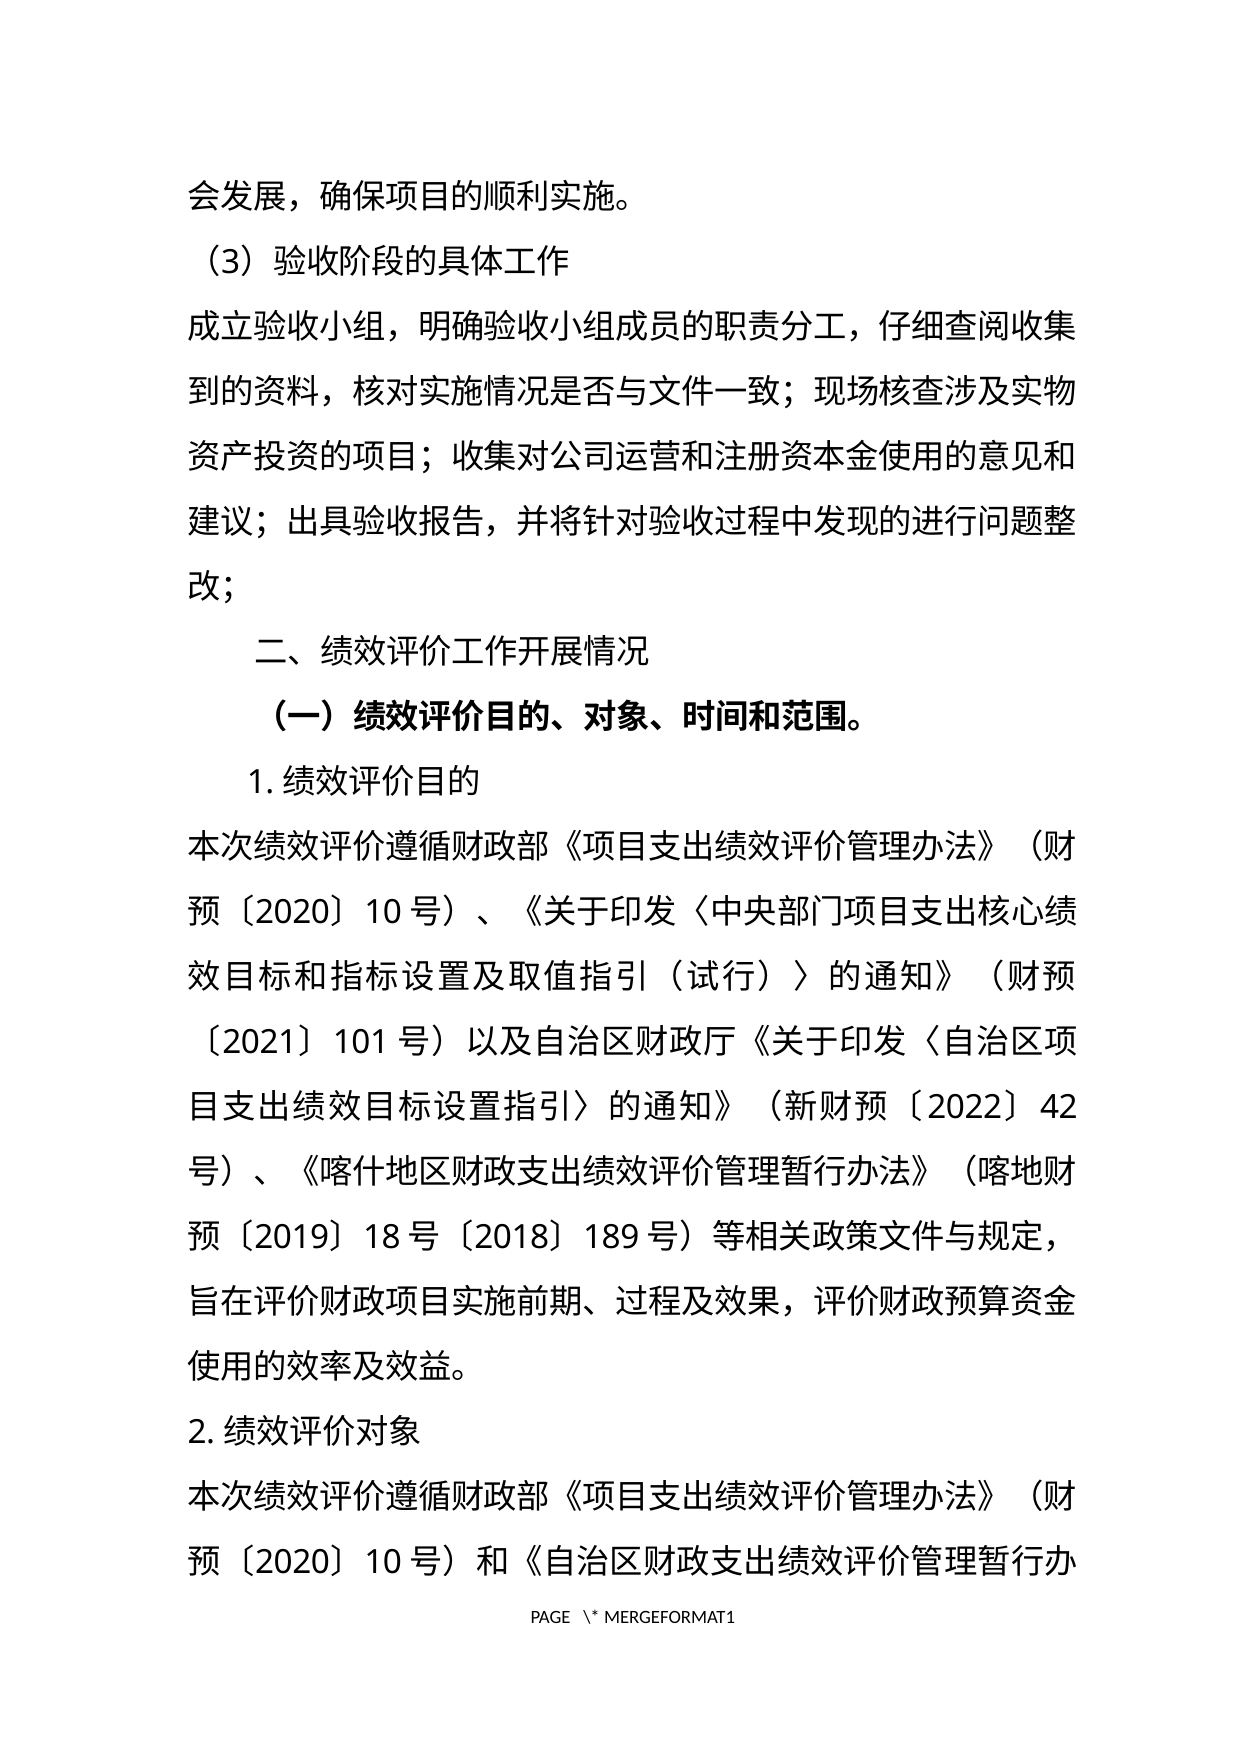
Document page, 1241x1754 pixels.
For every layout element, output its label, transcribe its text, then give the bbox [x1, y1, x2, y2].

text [187, 747, 1078, 1592]
text 二、绩效评价工作开展情况 [187, 617, 1078, 682]
text （一）绩效评价目的、对象、时间和范围。 [187, 682, 1078, 747]
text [187, 162, 1078, 617]
